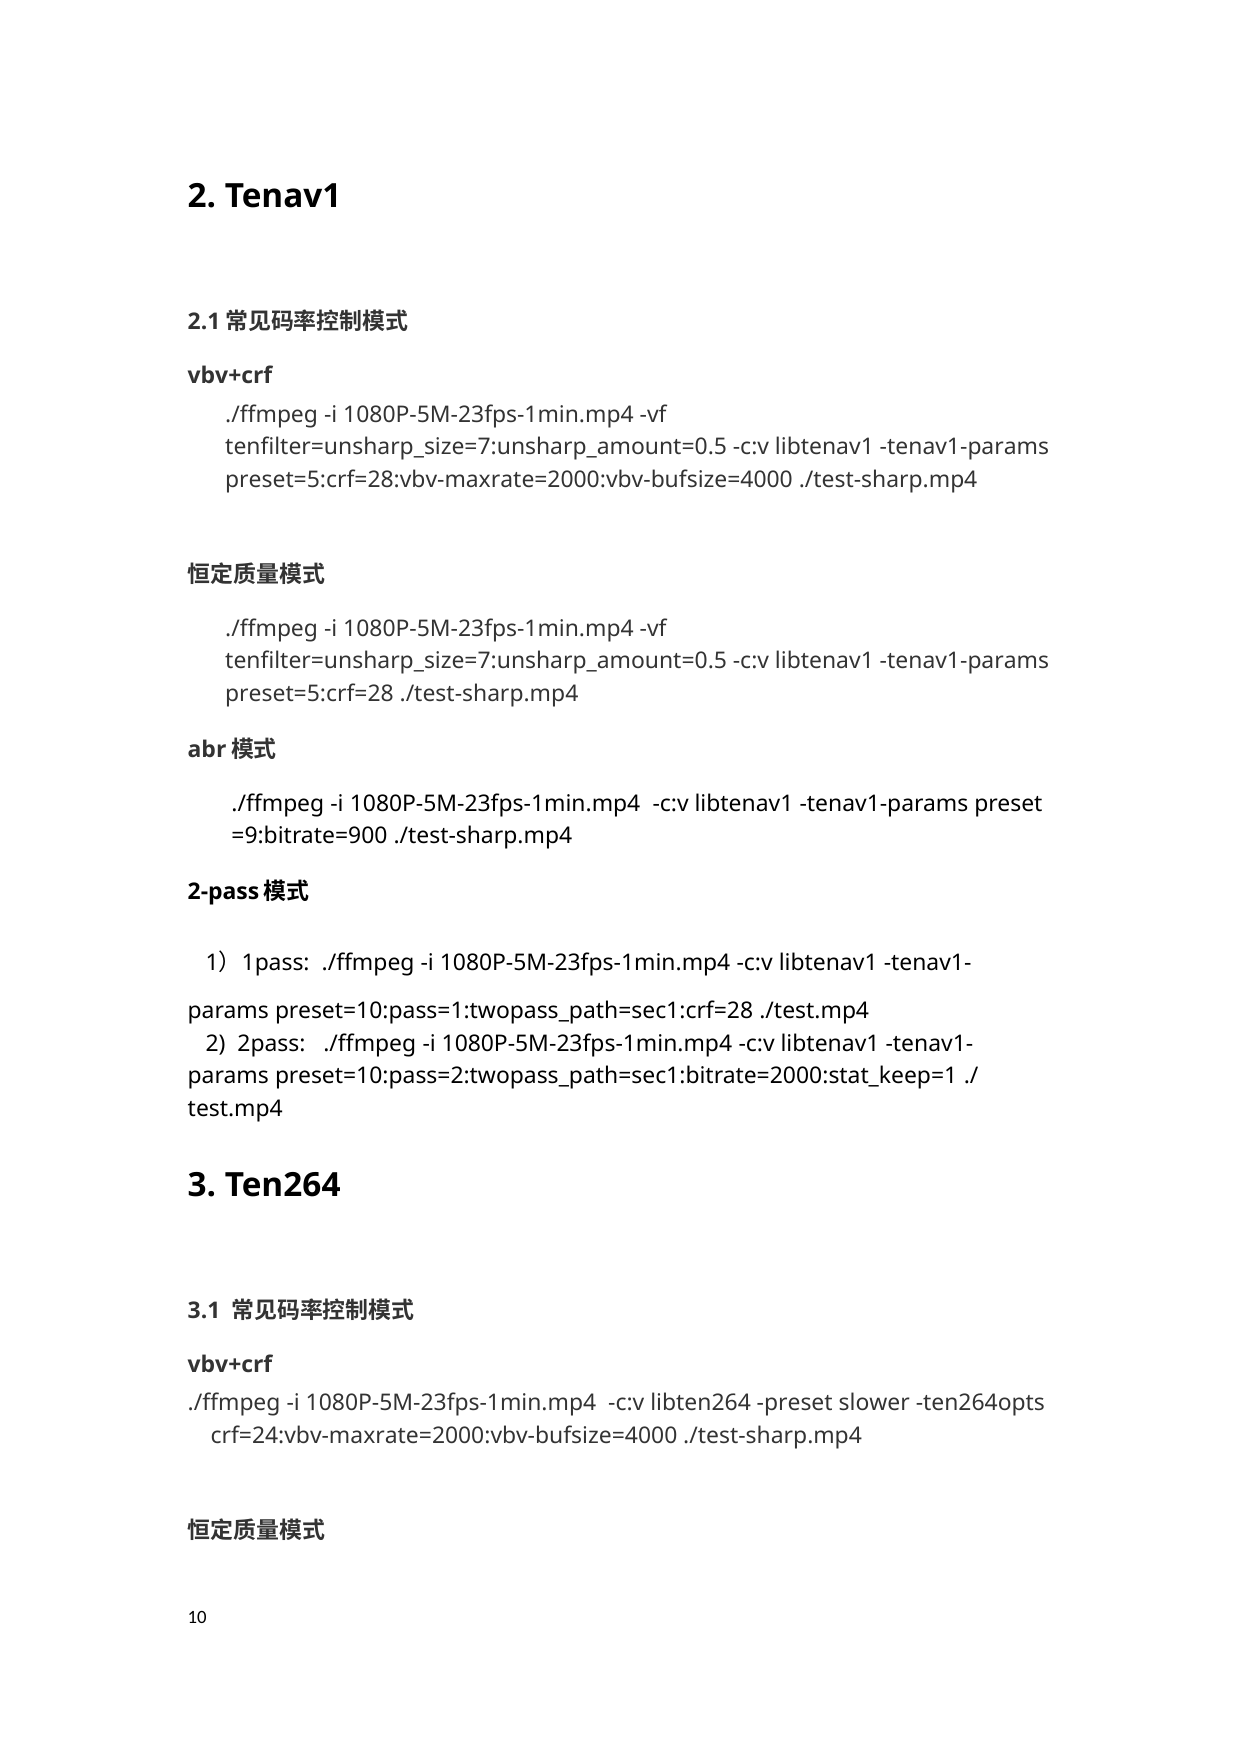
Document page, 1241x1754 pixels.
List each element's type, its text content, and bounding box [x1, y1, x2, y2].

text abr模式 [187, 715, 1053, 780]
text 恒定质量模式 [187, 1496, 1053, 1561]
text 恒定质量模式 [187, 540, 1053, 605]
text vbv+crf [187, 1347, 1053, 1379]
text ./ffmpeg -i 1080P-5M-23fps-1min.mp4 -c:v libten264 -preset slower -ten264opts crf=24:vbv-maxrate=2000:vbv-bufsize=4000 ./test-sharp.mp4 [187, 1386, 1053, 1451]
text ./ffmpeg -i 1080P-5M-23fps-1min.mp4 -c:v libtenav1 -tenav1-params preset=9:bitrate=900 ./test-sharp.mp4 [231, 786, 1053, 851]
subtitle 3. Ten264 [187, 1151, 1053, 1216]
text ./ffmpeg -i 1080P-5M-23fps-1min.mp4 -vf tenfilter=unsharp_size=7:unsharp_amount=0.5 -c:v libtenav1 -tenav1-params preset=5:crf=28:vbv-maxrate=2000:vbv-bufsize=4000 ./test-sharp.mp4 [225, 397, 1053, 495]
text vbv+crf [187, 358, 1053, 391]
subtitle 2. Tenav1 [187, 162, 1053, 227]
list 常见码率控制模式 [187, 287, 1053, 352]
list 常见码率控制模式 [187, 1276, 1053, 1341]
text ./ffmpeg -i 1080P-5M-23fps-1min.mp4 -vf tenfilter=unsharp_size=7:unsharp_amount=0.5 -c:v libtenav1 -tenav1-params preset=5:crf=28 ./test-sharp.mp4 [225, 611, 1053, 708]
text 2-pass模式 [187, 857, 1053, 922]
text 1）1pass: ./ffmpeg -i 1080P-5M-23fps-1min.mp4 -c:v libtenav1 -tenav1-params preset=10:pass=1:twopass_path=sec1:crf=28 ./test.mp4 2) 2pass: ./ffmpeg -i 1080P-5M-23fps-1min.mp4 -c:v libtenav1 -tenav1-params preset=10:pass=2:twopass_path=sec1:bitrate=2000:stat_keep=1 ./test.mp4 [187, 928, 1053, 1123]
